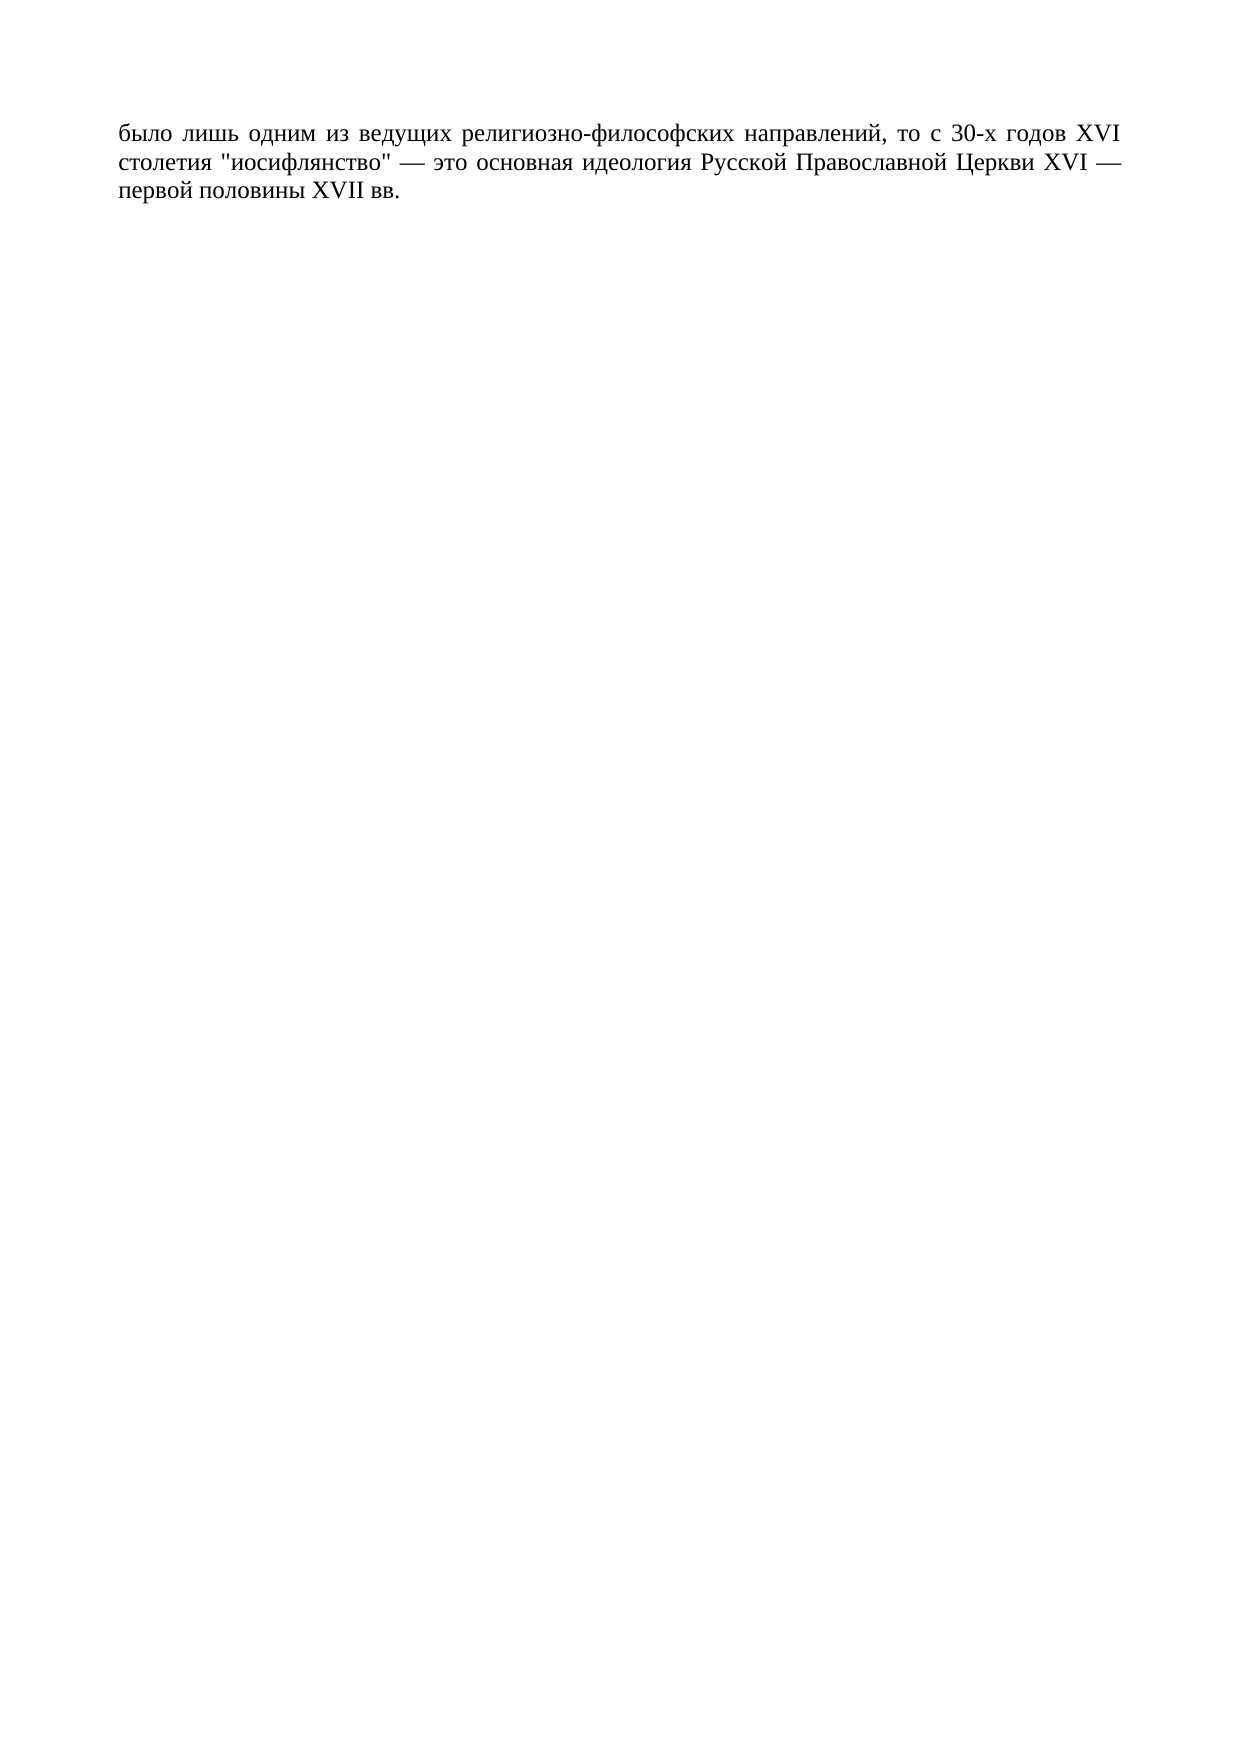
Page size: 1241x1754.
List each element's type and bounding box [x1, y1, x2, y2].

text [118, 118, 1122, 204]
